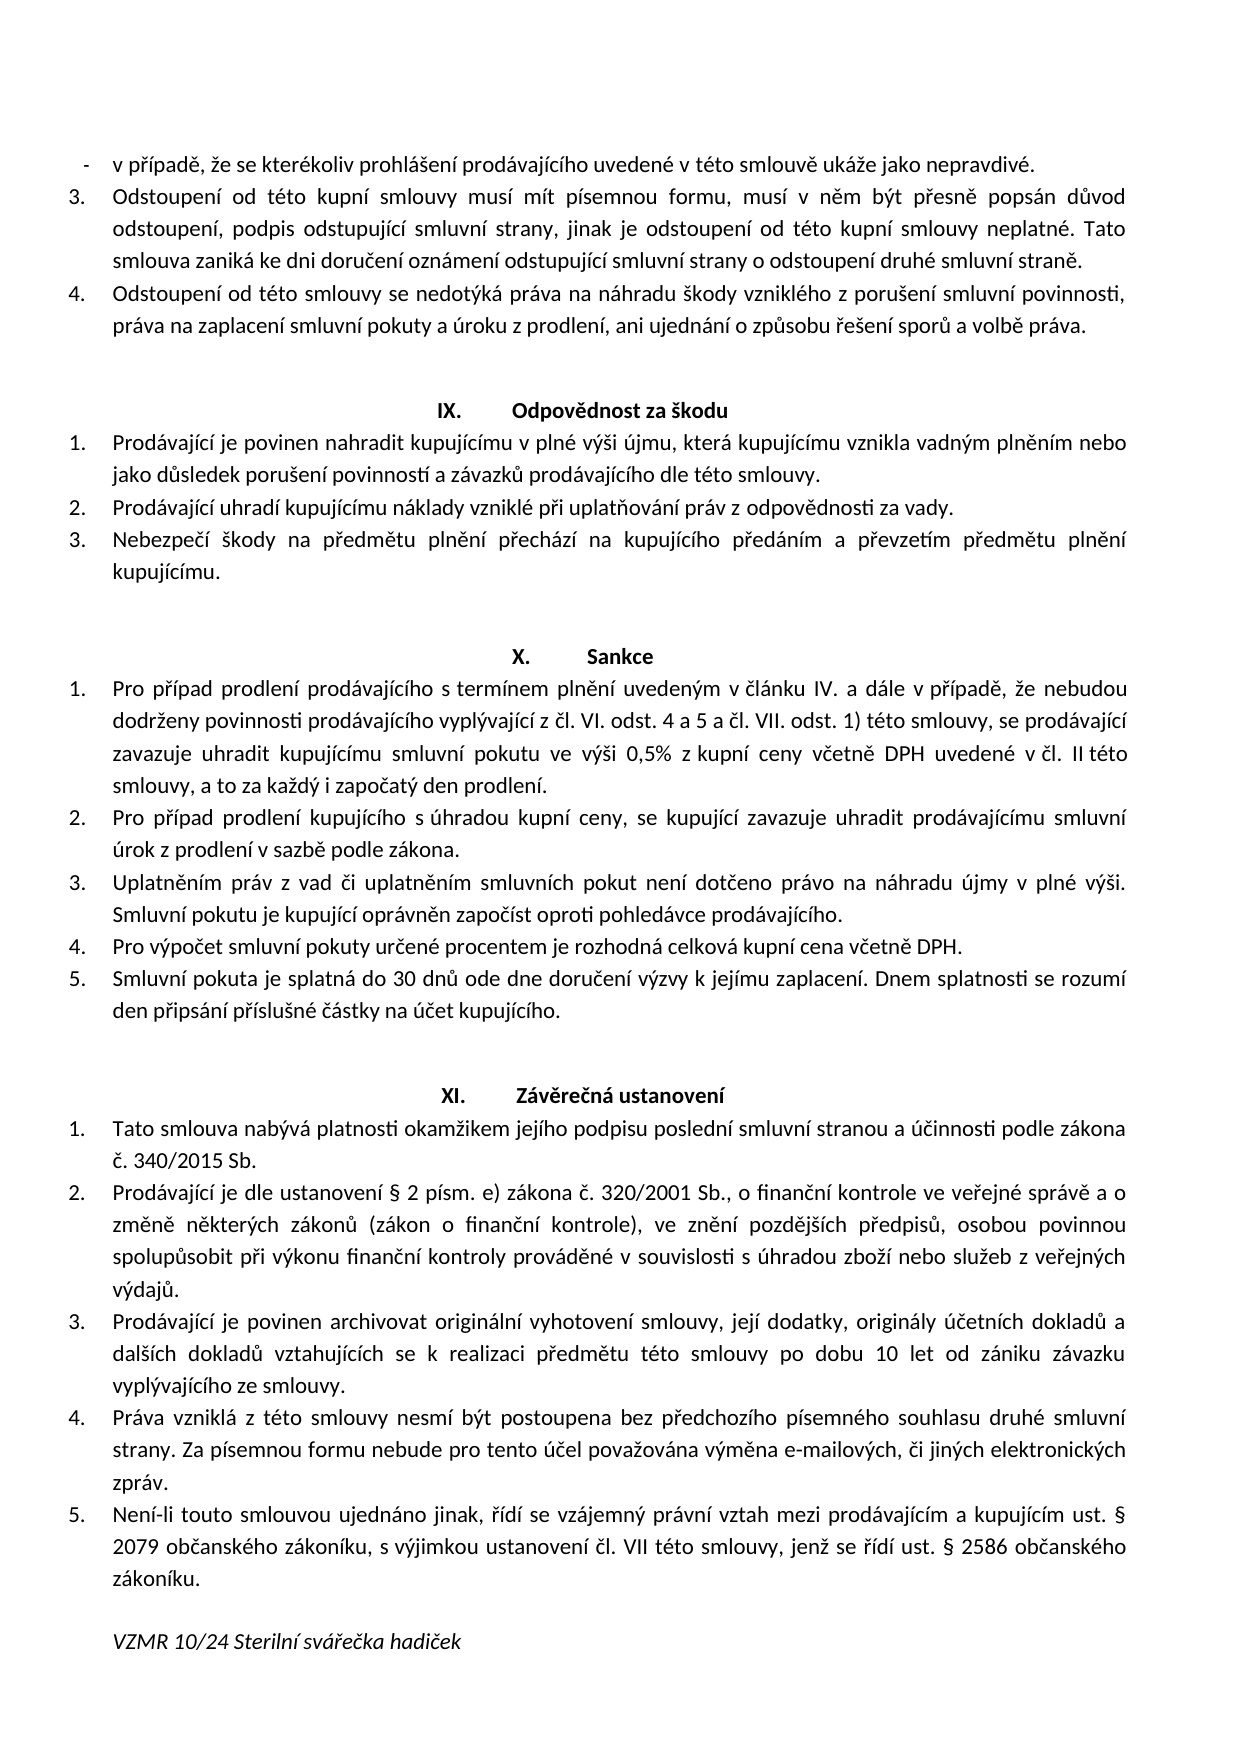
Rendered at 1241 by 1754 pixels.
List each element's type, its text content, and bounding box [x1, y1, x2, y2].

list Odstoupení od této kupní smlouvy musí mít písemnou formu, musí v něm být přesně popsán důvod odstoupení, podpis odstupující smluvní strany, jinak je odstoupení od této kupní smlouvy neplatné. Tato smlouva zaniká ke dni doručení oznámení odstupující smluvní strany o odstoupení druhé smluvní straně. [68, 182, 1128, 274]
list Není-li touto smlouvou ujednáno jinak, řídí se vzájemný právní vztah mezi prodávajícím a kupujícím ust. § 2079 občanského zákoníku, s výjimkou ustanovení čl. VII této smlouvy, jenž se řídí ust. § 2586 občanského zákoníku. [68, 1500, 1128, 1592]
list Tato smlouva nabývá platnosti okamžikem jejího podpisu poslední smluvní stranou a účinnosti podle zákona č. 340/2015 Sb. [68, 1114, 1128, 1174]
list Závěrečná ustanovení [37, 1082, 1128, 1109]
list Nebezpečí škody na předmětu plnění přechází na kupujícího předáním a převzetím předmětu plnění kupujícímu. [69, 525, 1128, 585]
list Pro případ prodlení prodávajícího s termínem plnění uvedeným v článku IV. a dále v případě, že nebudou dodrženy povinnosti prodávajícího vyplývající z čl. VI. odst. 4 a 5 a čl. VII. odst. 1) této smlouvy, se prodávající zavazuje uhradit kupujícímu smluvní pokutu ve výši 0,5% z kupní ceny včetně DPH uvedené v čl. II této smlouvy, a to za každý i započatý den prodlení. [69, 674, 1128, 799]
list Prodávající je dle ustanovení § 2 písm. e) zákona č. 320/2001 Sb., o finanční kontrole ve veřejné správě a o změně některých zákonů (zákon o finanční kontrole), ve znění pozdějších předpisů, osobou povinnou spolupůsobit při výkonu finanční kontroly prováděné v souvislosti s úhradou zboží nebo služeb z veřejných výdajů. [68, 1178, 1128, 1303]
list Prodávající je povinen nahradit kupujícímu v plné výši újmu, která kupujícímu vznikla vadným plněním nebo jako důsledek porušení povinností a závazků prodávajícího dle této smlouvy. [69, 428, 1128, 488]
list Uplatněním práv z vad či uplatněním smluvních pokut není dotčeno právo na náhradu újmy v plné výši. Smluvní pokutu je kupující oprávněn započíst oproti pohledávce prodávajícího. [69, 868, 1128, 928]
list Prodávající je povinen archivovat originální vyhotovení smlouvy, její dodatky, originály účetních dokladů a dalších dokladů vztahujících se k realizaci předmětu této smlouvy po dobu 10 let od zániku závazku vyplývajícího ze smlouvy. [68, 1307, 1128, 1399]
list Sankce [37, 642, 1128, 670]
list Smluvní pokuta je splatná do 30 dnů ode dne doručení výzvy k jejímu zaplacení. Dnem splatnosti se rozumí den připsání příslušné částky na účet kupujícího. [69, 964, 1128, 1024]
list Pro výpočet smluvní pokuty určené procentem je rozhodná celková kupní cena včetně DPH. [69, 932, 1128, 960]
list Odstoupení od této smlouvy se nedotýká práva na náhradu škody vzniklého z porušení smluvní povinnosti, práva na zaplacení smluvní pokuty a úroku z prodlení, ani ujednání o způsobu řešení sporů a volbě práva. [68, 279, 1128, 339]
list Odpovědnost za škodu [37, 396, 1128, 424]
list Pro případ prodlení kupujícího s úhradou kupní ceny, se kupující zavazuje uhradit prodávajícímu smluvní úrok z prodlení v sazbě podle zákona. [69, 803, 1128, 863]
list v případě, že se kterékoliv prohlášení prodávajícího uvedené v této smlouvě ukáže jako nepravdivé. [83, 150, 1128, 178]
list Prodávající uhradí kupujícímu náklady vzniklé při uplatňování práv z odpovědnosti za vady. [69, 493, 1128, 521]
list Práva vzniklá z této smlouvy nesmí být postoupena bez předchozího písemného souhlasu druhé smluvní strany. Za písemnou formu nebude pro tento účel považována výměna e-mailových, či jiných elektronických zpráv. [68, 1403, 1128, 1496]
